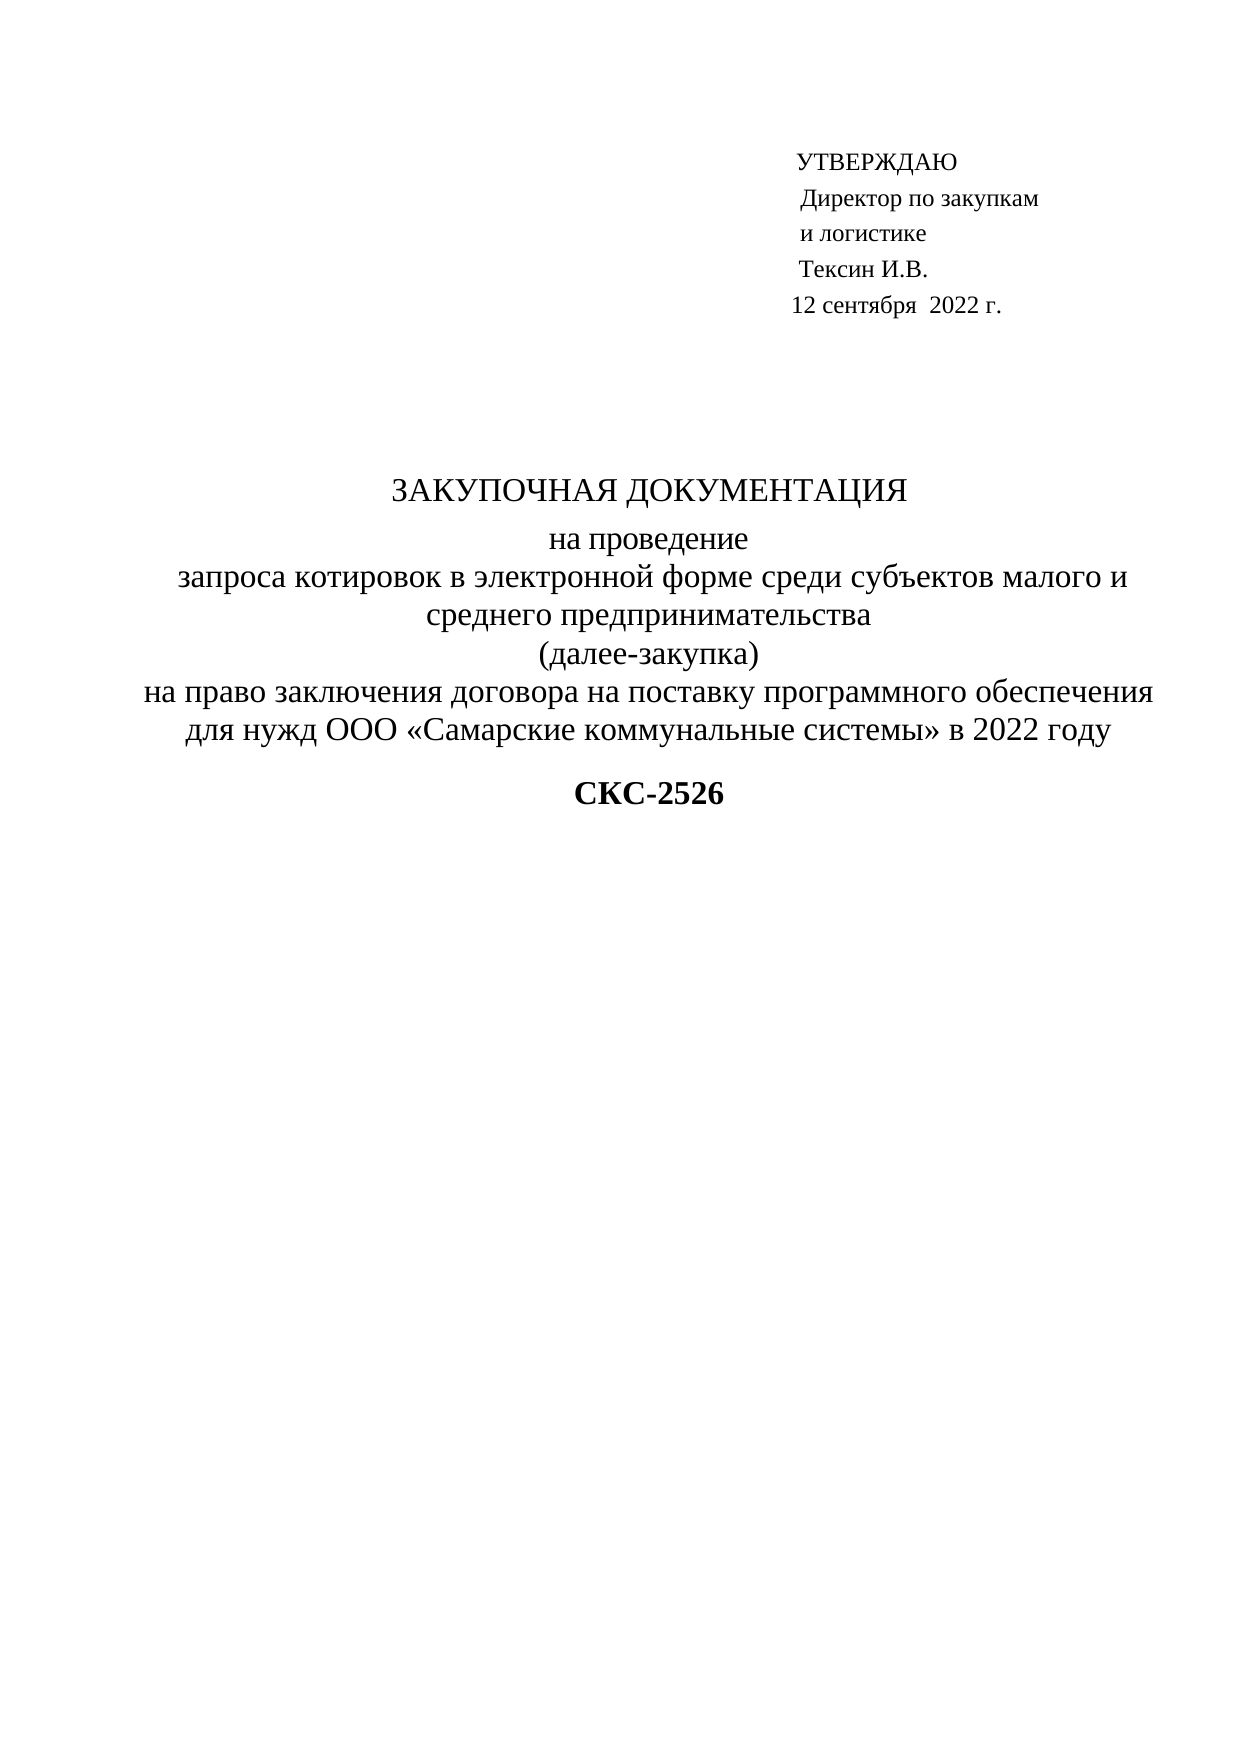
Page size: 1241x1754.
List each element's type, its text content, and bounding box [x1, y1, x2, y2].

text и логистике [131, 218, 1168, 247]
text Директор по закупкам [131, 183, 1168, 211]
text Тексин И.В. [131, 254, 1168, 283]
text СКС-2526 [131, 773, 1166, 811]
text на право заключения договора на поставку программного обеспечения для нужд ООО «Самарские коммунальные системы» в 2022 году [131, 671, 1166, 748]
text ЗАКУПОЧНАЯ ДОКУМЕНТАЦИЯ [131, 470, 1168, 508]
text УТВЕРЖДАЮ [796, 147, 1168, 175]
text (далее-закупка) [131, 633, 1166, 671]
text на проведение [131, 518, 1166, 556]
text 12 сентября 2022 г. [131, 290, 1168, 319]
text запроса котировок в электронной форме среди субъектов малого и среднего предпринимательства [131, 556, 1166, 633]
